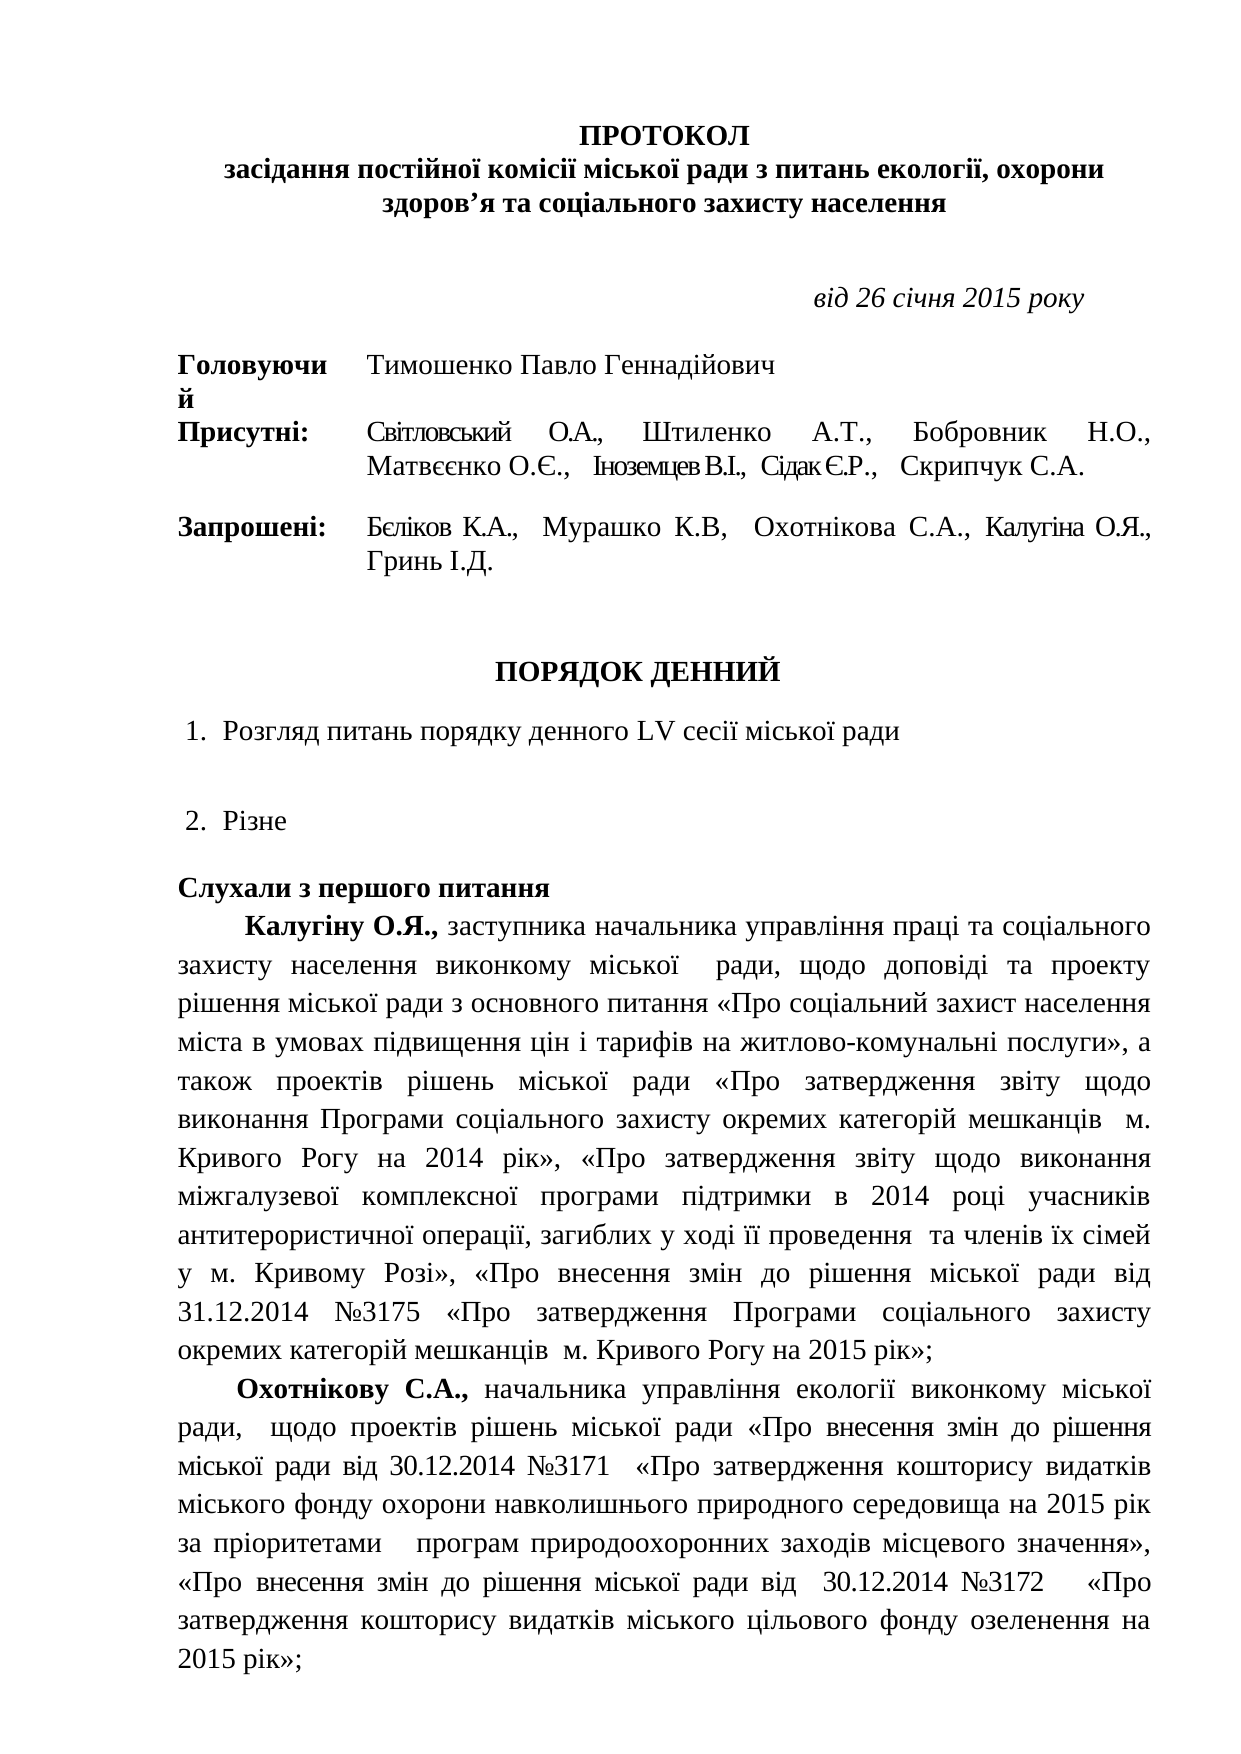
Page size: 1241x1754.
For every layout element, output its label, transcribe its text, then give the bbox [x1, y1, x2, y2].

table_cell Запрошені: [166, 510, 355, 654]
text Калугіну О.Я., заступника начальника управління праці та соціального захисту населення виконкому міської ради, щодо доповіді та проекту рішення міської ради з основного питання «Про соціальний захист населення міста в умовах підвищення цін і тарифів на житлово-комунальні послуги», а також проектів рішень міської ради «Про затвердження звіту щодо виконання Програми соціального захисту окремих категорій мешканців м. Кривого Рогу на 2014 рік», «Про затвердження звіту щодо виконання міжгалузевої комплексної програми підтримки в 2014 році учасників антитерористичної операції, загиблих у ході її проведення та членів їх сімей у м. Кривому Розі», «Про внесення змін до рішення міської ради від 31.12.2014 №3175 «Про затвердження Програми соціального захисту окремих категорій мешканців м. Кривого Рогу на 2015 рік»; [177, 908, 1152, 1366]
table_header Головуючий [166, 348, 355, 414]
text Охотнікову С.А., начальника управління екології виконкому міської ради, щодо проектів рішень міської ради «Про внесення змін до рішення міської ради від 30.12.2014 №3171 «Про затвердження кошторису видатків міського фонду охорони навколишнього природного середовища на 2015 рік за пріоритетами програм природоохоронних заходів місцевого значення», «Про внесення змін до рішення міської ради від 30.12.2014 №3172 «Про затвердження кошторису видатків міського цільового фонду озеленення на 2015 рік»; [177, 1371, 1152, 1674]
text від 26 січня 2015 року [177, 280, 1152, 314]
text Слухали з першого питання [177, 870, 1152, 903]
text ПОРЯДОК ДЕННИЙ [177, 654, 1152, 687]
list Розгляд питань порядку денного LV сесії міської ради [185, 713, 1152, 747]
table_header Тимошенко Павло Геннадійович [355, 348, 1163, 414]
table_cell Присутні: [166, 415, 355, 509]
text ПРОТОКОЛ [177, 118, 1152, 152]
table_cell Світловський О.А., Штиленко А.Т., Бобровник Н.О., Матвєєнко О.Є., Іноземцев В.І., Сідак Є.Р., Скрипчук С.А. [355, 415, 1163, 509]
table_cell Бєліков К.А., Мурашко К.В, Охотнікова С.А., Калугіна О.Я., Гринь І.Д. [355, 510, 1163, 654]
list Різне [185, 803, 1152, 836]
text засідання постійної комісії міської ради з питань екології, охорони здоров’я та соціального захисту населення [177, 152, 1152, 219]
